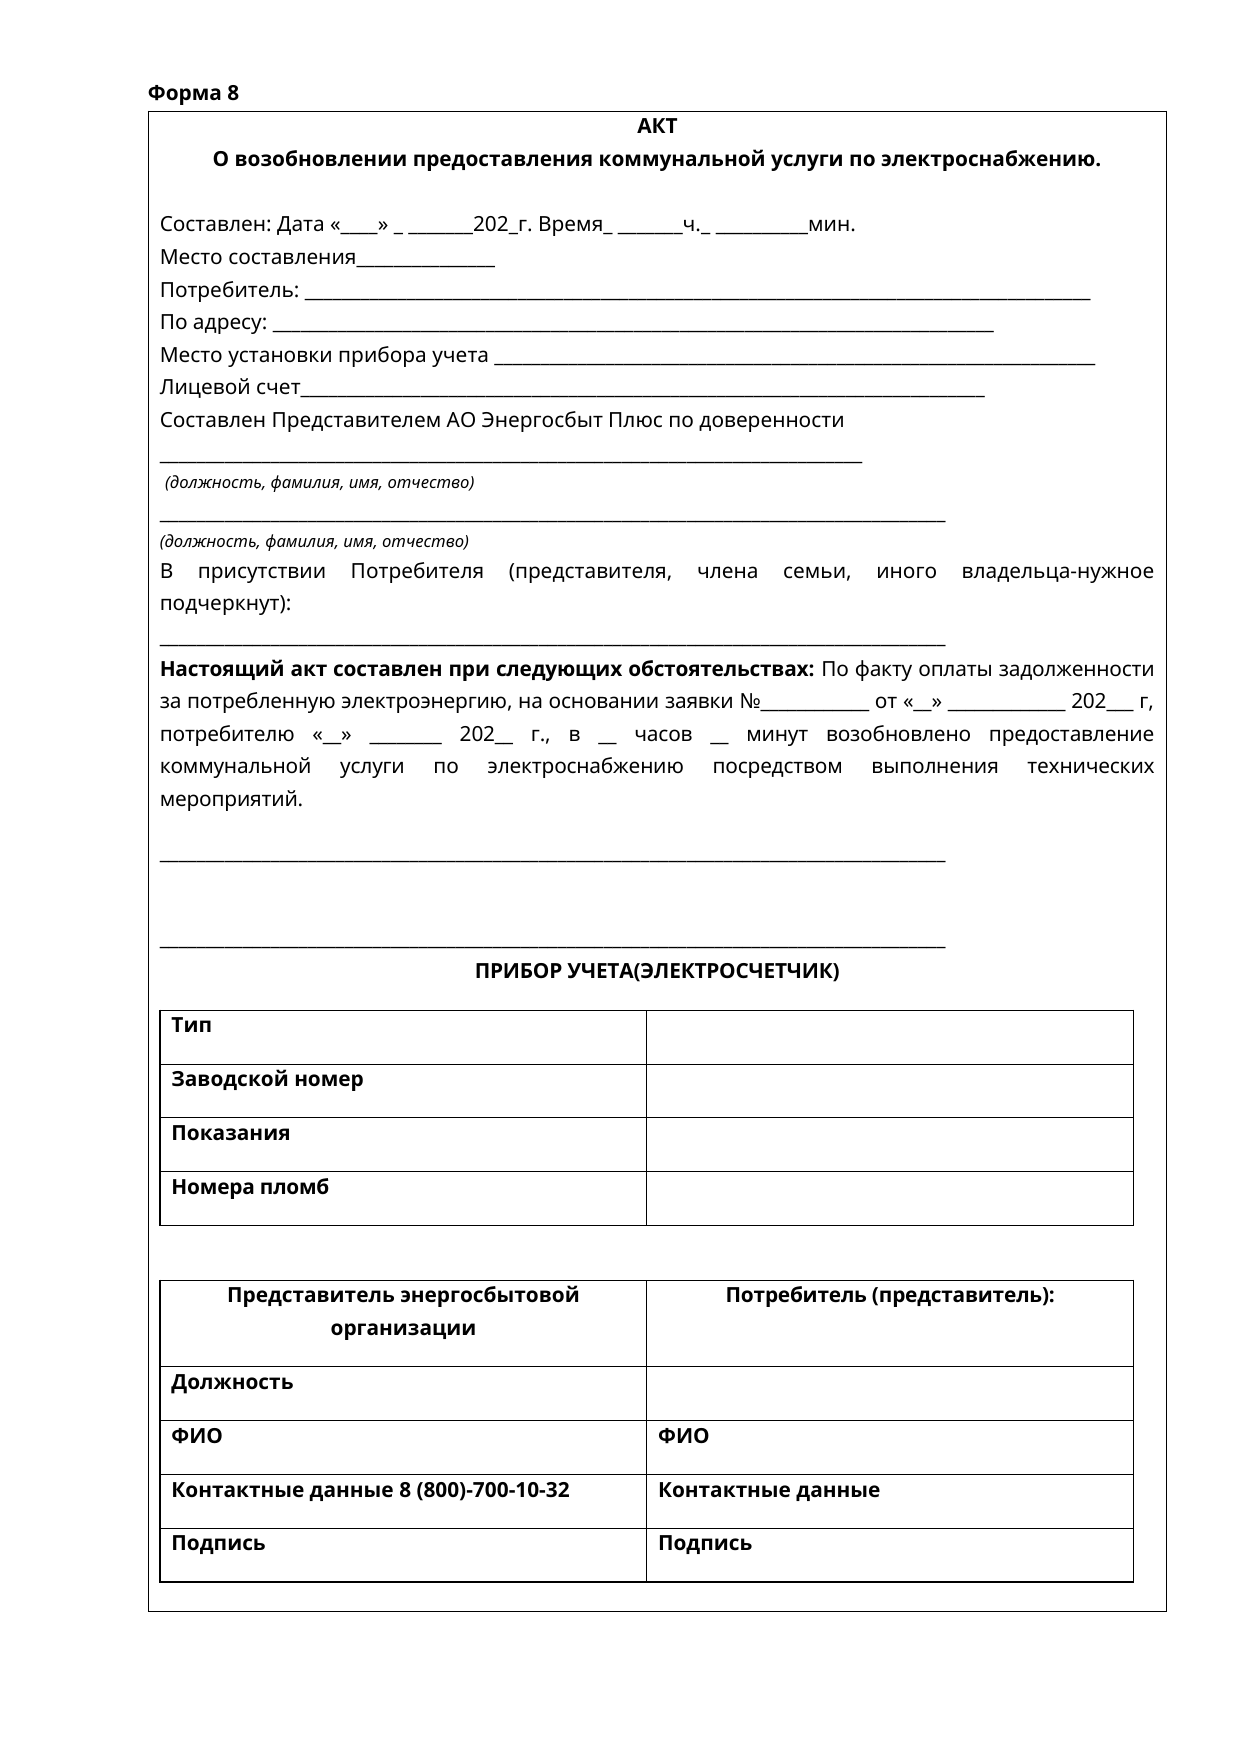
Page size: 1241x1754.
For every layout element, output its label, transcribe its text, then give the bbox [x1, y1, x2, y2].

subtitle Форма 8 [148, 78, 1167, 106]
table_header АКТ О возобновлении предоставления коммунальной услуги по электроснабжению. Составлен: Дата «____» _ _______202_г. Время_ _______ч._ __________мин. Место составления_______________ Потребитель: _____________________________________________________________________________________ По адресу: ______________________________________________________________________________ Место установки прибора учета _________________________________________________________________ Лицевой счет__________________________________________________________________________ Составлен Представителем АО Энергосбыт Плюс по доверенности ____________________________________________________________________________ (должность, фамилия, имя, отчество) _____________________________________________________________________________________ (должность, фамилия, имя, отчество) В присутствии Потребителя (представителя, члена семьи, иного владельца-нужное подчеркнут): _____________________________________________________________________________________ Настоящий акт составлен при следующих обстоятельствах: По факту оплаты задолженности за потребленную электроэнергию, на основании заявки №____________ от «__» _____________ 202___ г, потребителю «__» ________ 202__ г., в __ часов __ минут возобновлено предоставление коммунальной услуги по электроснабжению посредством выполнения технических мероприятий. _____________________________________________________________________________________ _____________________________________________________________________________________ ПРИБОР УЧЕТА(ЭЛЕКТРОСЧЕТЧИК) [149, 112, 1166, 1611]
